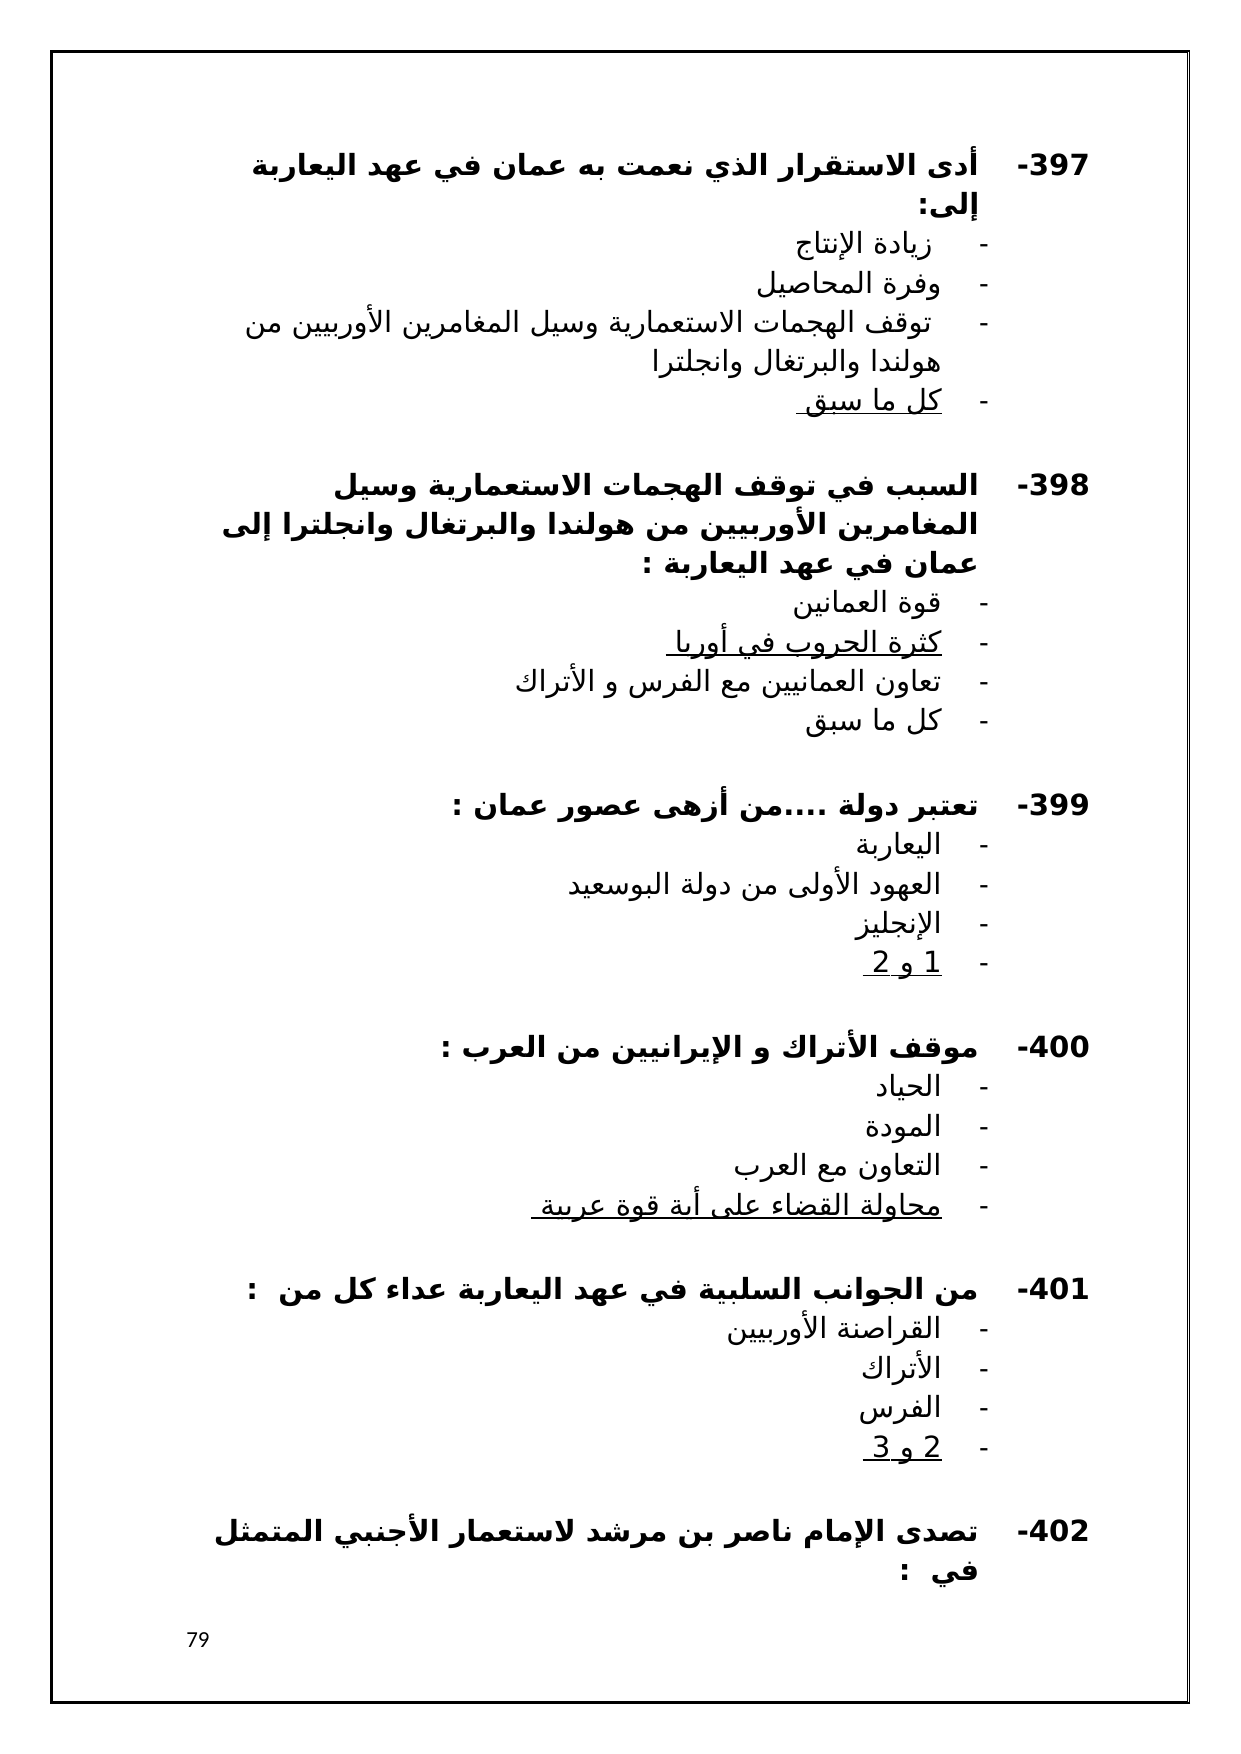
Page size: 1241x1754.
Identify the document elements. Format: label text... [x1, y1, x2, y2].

list الفرس [186, 1390, 979, 1424]
list موقف الأتراك و الإيرانيين من العرب : [186, 1031, 1017, 1064]
list القراصنة الأوربيين [186, 1312, 979, 1346]
list اليعاربة [186, 827, 979, 862]
list الأتراك [186, 1351, 979, 1385]
list كثرة الحروب في أوربا [186, 625, 979, 659]
list زيادة الإنتاج [186, 226, 979, 261]
list الحياد [186, 1069, 979, 1104]
list المودة [186, 1109, 979, 1143]
list السبب في توقف الهجمات الاستعمارية وسيل المغامرين الأوربيين من هولندا والبرتغال وانجلترا إلى عمان في عهد اليعاربة : [186, 468, 1017, 580]
list قوة العمانين [186, 585, 979, 619]
list أدى الاستقرار الذي نعمت به عمان في عهد اليعاربة إلى: [186, 148, 1017, 221]
list الإنجليز [186, 906, 979, 940]
list 2 و 3 [186, 1430, 979, 1464]
list محاولة القضاء على أية قوة عربية [186, 1188, 979, 1222]
list 1 و 2 [186, 946, 979, 980]
list كل ما سبق [186, 383, 979, 418]
list كل ما سبق [186, 703, 979, 738]
list التعاون مع العرب [186, 1148, 979, 1182]
list وفرة المحاصيل [186, 266, 979, 300]
list من الجوانب السلبية في عهد اليعاربة عداء كل من : [186, 1273, 1017, 1307]
list تعتبر دولة ....من أزهى عصور عمان : [186, 788, 1017, 822]
list توقف الهجمات الاستعمارية وسيل المغامرين الأوربيين من هولندا والبرتغال وانجلترا [186, 305, 979, 378]
list تعاون العمانيين مع الفرس و الأتراك [186, 664, 979, 698]
list تصدى الإمام ناصر بن مرشد لاستعمار الأجنبي المتمثل في : [186, 1515, 1017, 1588]
list العهود الأولى من دولة البوسعيد [186, 867, 979, 901]
